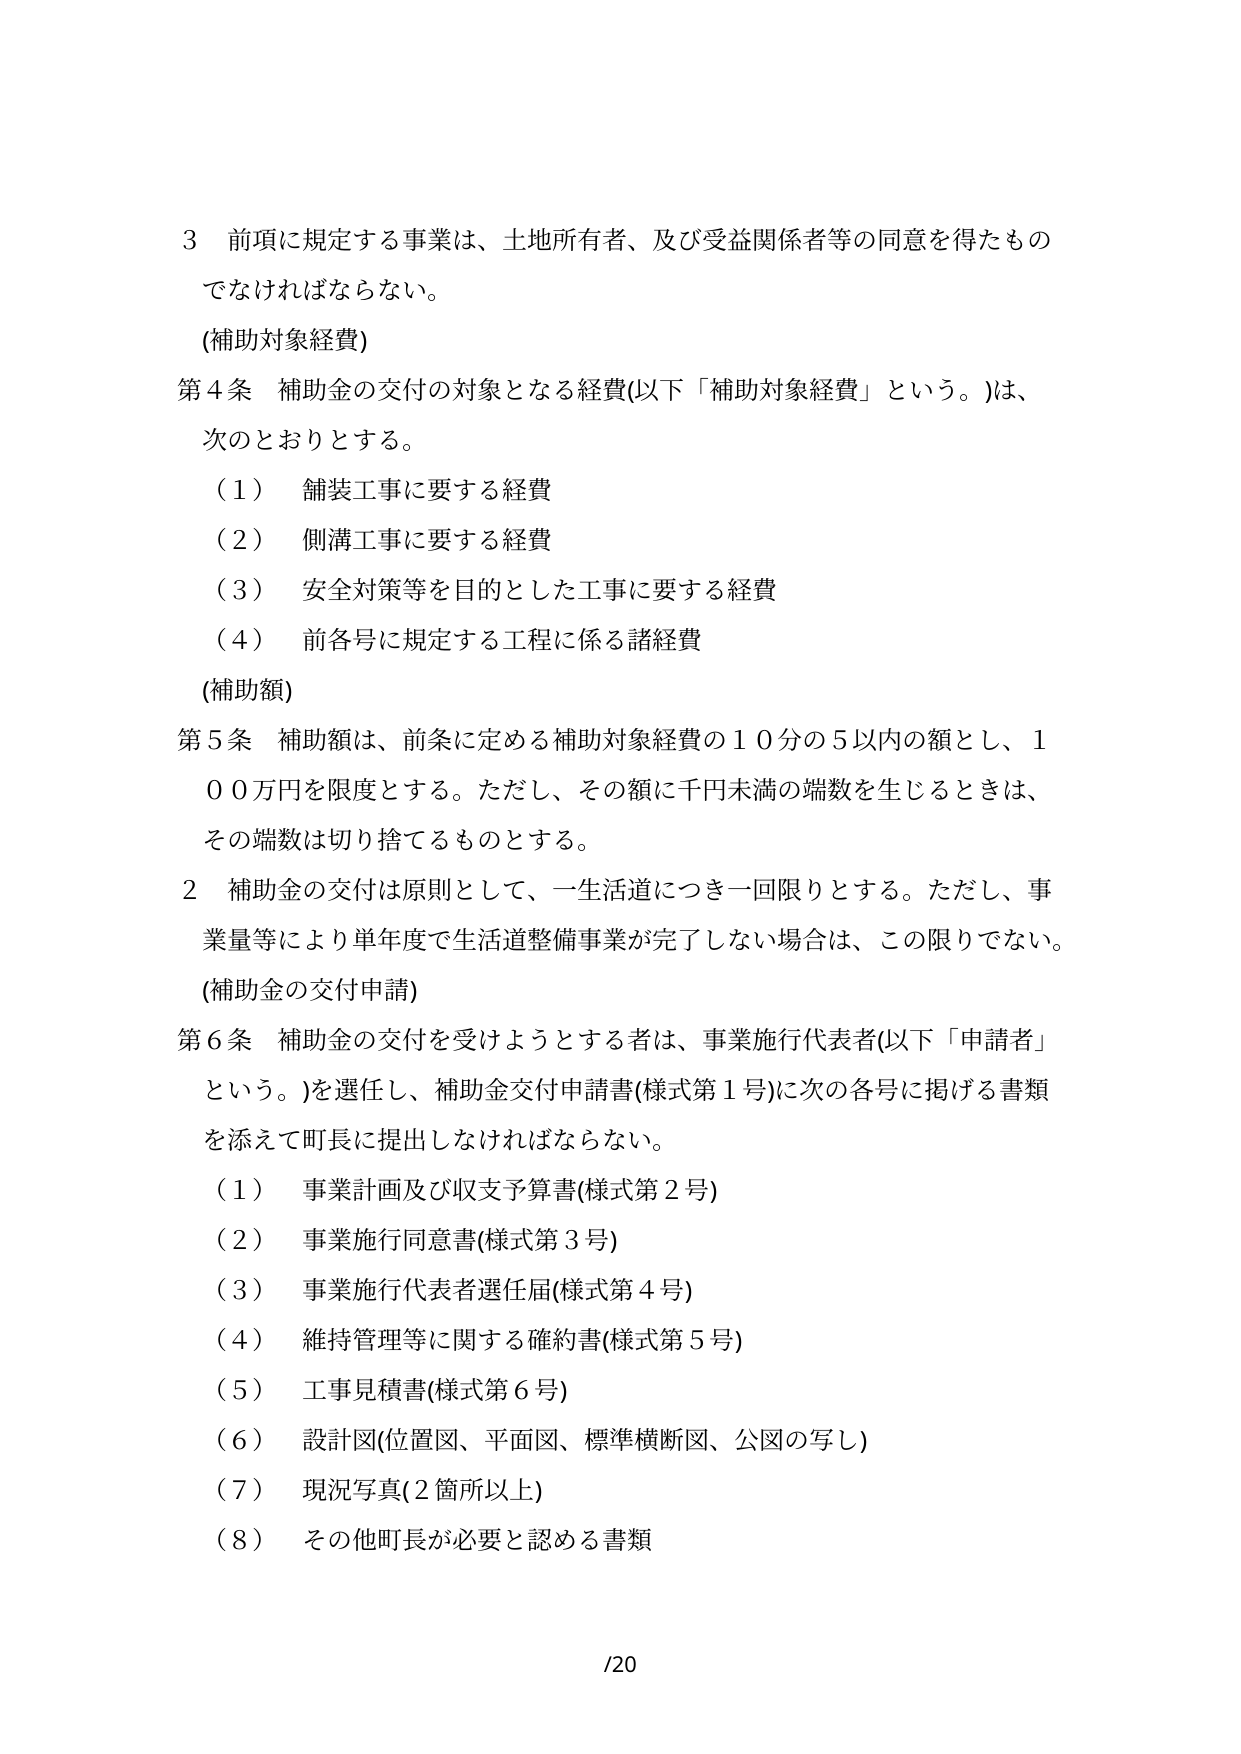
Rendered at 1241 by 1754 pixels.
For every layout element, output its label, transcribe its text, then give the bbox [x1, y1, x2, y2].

text （３） 安全対策等を目的とした工事に要する経費 [202, 557, 1063, 607]
text （３） 事業施行代表者選任届(様式第４号) [202, 1257, 1063, 1307]
text （５） 工事見積書(様式第６号) [202, 1357, 1063, 1407]
text ２ 補助金の交付は原則として、一生活道につき一回限りとする。ただし、事業量等により単年度で生活道整備事業が完了しない場合は、この限りでない。 [177, 857, 1063, 957]
text （１） 事業計画及び収支予算書(様式第２号) [202, 1157, 1063, 1207]
text 第５条 補助額は、前条に定める補助対象経費の１０分の５以内の額とし、１００万円を限度とする。ただし、その額に千円未満の端数を生じるときは、その端数は切り捨てるものとする。 [177, 707, 1063, 857]
text （４） 維持管理等に関する確約書(様式第５号) [202, 1307, 1063, 1357]
text （２） 事業施行同意書(様式第３号) [202, 1207, 1063, 1257]
text ３ 前項に規定する事業は、土地所有者、及び受益関係者等の同意を得たものでなければならない。 [177, 207, 1063, 307]
text （８） その他町長が必要と認める書類 [202, 1507, 1063, 1557]
text (補助額) [202, 657, 1063, 707]
text 第４条 補助金の交付の対象となる経費(以下「補助対象経費」という。)は、次のとおりとする。 [177, 357, 1063, 457]
text (補助対象経費) [202, 307, 1063, 357]
text （６） 設計図(位置図、平面図、標準横断図、公図の写し) [202, 1407, 1063, 1457]
text （２） 側溝工事に要する経費 [202, 507, 1063, 557]
text （４） 前各号に規定する工程に係る諸経費 [202, 607, 1063, 657]
text (補助金の交付申請) [202, 957, 1063, 1007]
text （１） 舗装工事に要する経費 [202, 457, 1063, 507]
text （７） 現況写真(２箇所以上) [202, 1457, 1063, 1507]
text 第６条 補助金の交付を受けようとする者は、事業施行代表者(以下「申請者」という。)を選任し、補助金交付申請書(様式第１号)に次の各号に掲げる書類を添えて町長に提出しなければならない。 [177, 1007, 1063, 1157]
